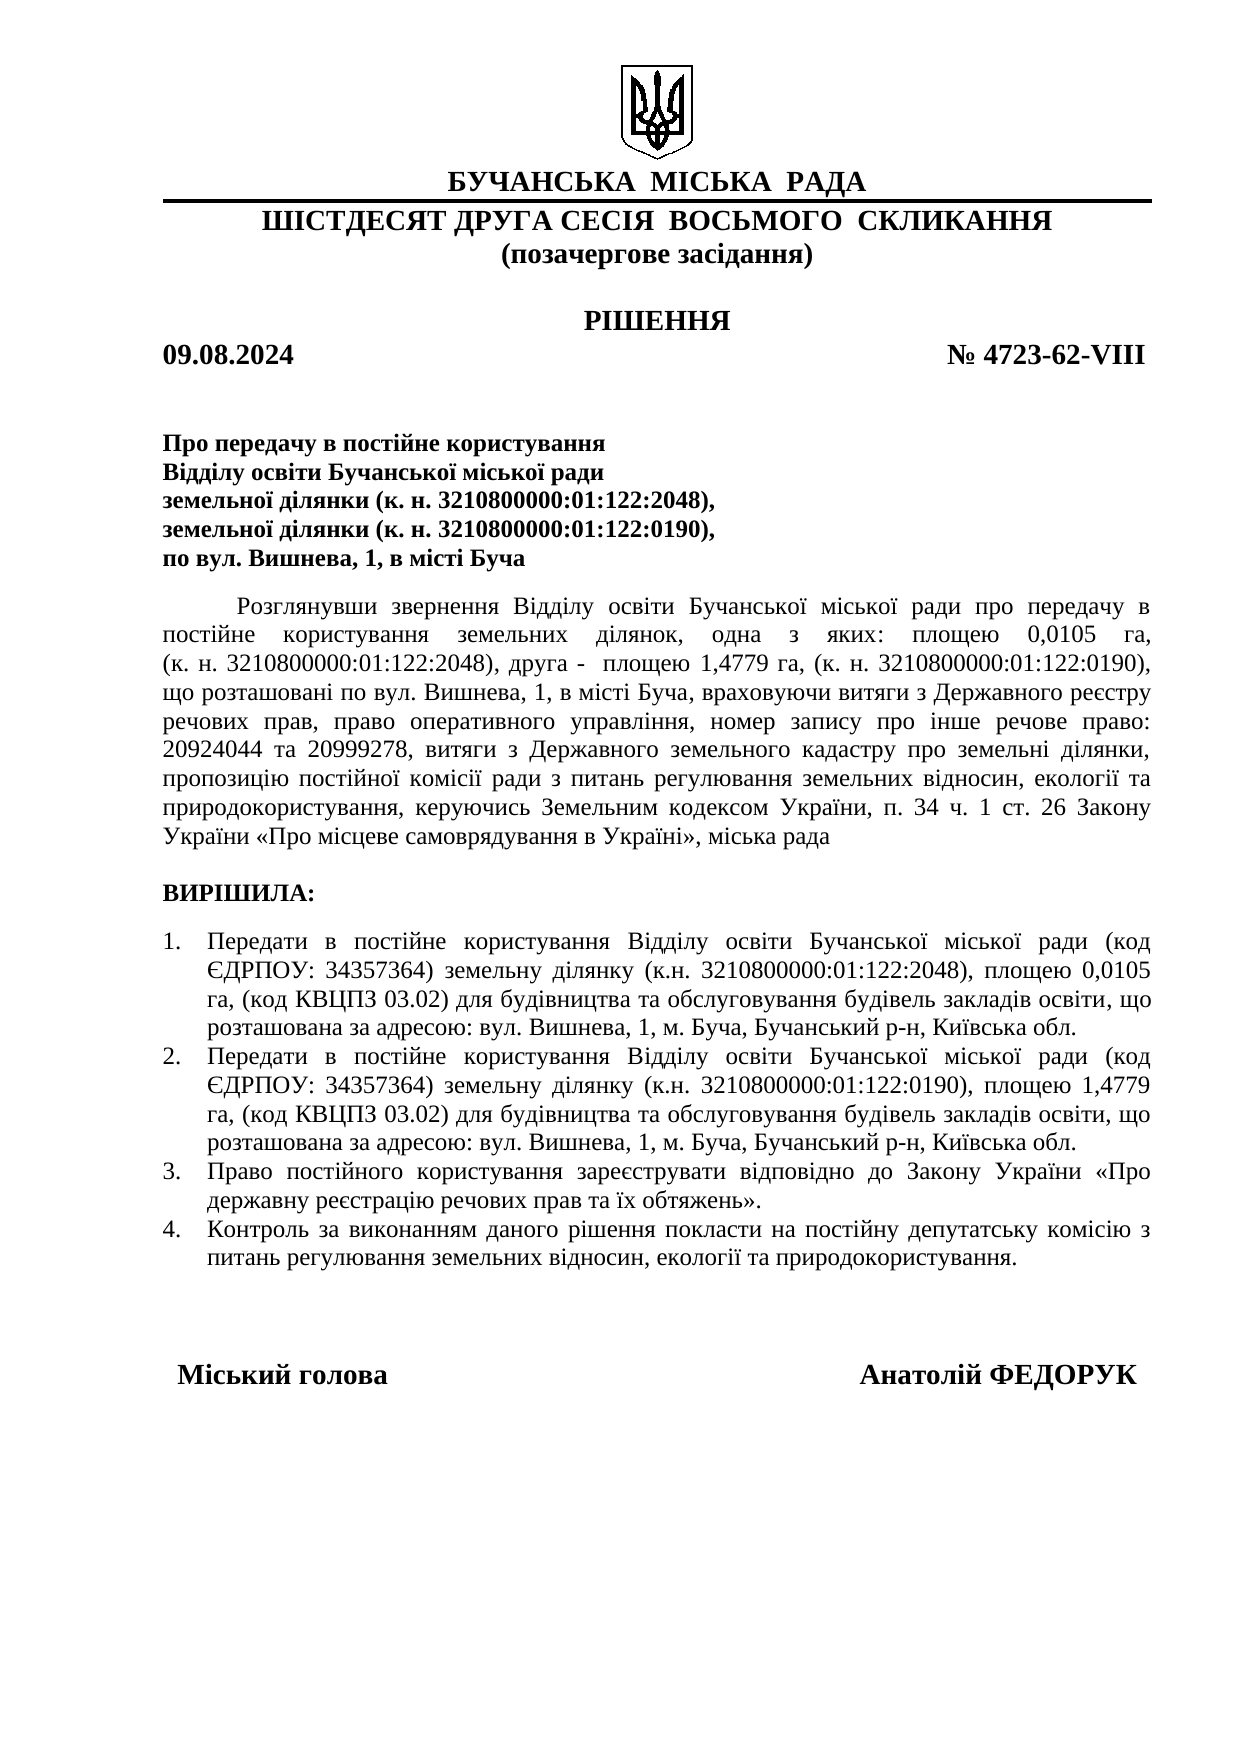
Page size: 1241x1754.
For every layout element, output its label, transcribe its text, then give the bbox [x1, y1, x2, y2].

text по вул. Вишнева, 1, в місті Буча [162, 543, 1152, 572]
list Право постійного користування зареєструвати відповідно до Закону України «Про державну реєстрацію речових прав та їх обтяжень». [162, 1156, 1152, 1214]
text РІШЕННЯ [162, 303, 1152, 337]
text Розглянувши звернення Відділу освіти Бучанської міської ради про передачу в постійне користування земельних ділянок, одна з яких: площею 0,0105 га, (к. н. 3210800000:01:122:2048), друга - площею 1,4779 га, (к. н. 3210800000:01:122:0190), що розташовані по вул. Вишнева, 1, в місті Буча, враховуючи витяги з Державного реєстру речових прав, право оперативного управління, номер запису про інше речове право: 20924044 та 20999278, витяги з Державного земельного кадастру про земельні ділянки, пропозицію постійної комісії ради з питань регулювання земельних відносин, екології та природокористування, керуючись Земельним кодексом України, п. 34 ч. 1 ст. 26 Закону України «Про місцеве самоврядування в Україні», міська рада [162, 591, 1152, 849]
text (позачергове засідання) [162, 236, 1152, 270]
text БУЧАНСЬКА МІСЬКА РАДА [162, 164, 1152, 203]
text Відділу освіти Бучанської міської ради [162, 457, 1152, 485]
text Міський голова Анатолій ФЕДОРУК [162, 1357, 1152, 1391]
text земельної ділянки (к. н. 3210800000:01:122:0190), [162, 514, 1152, 543]
list Передати в постійне користування Відділу освіти Бучанської міської ради (код ЄДРПОУ: 34357364) земельну ділянку (к.н. 3210800000:01:122:0190), площею 1,4779 га, (код КВЦПЗ 03.02) для будівництва та обслуговування будівель закладів освіти, що розташована за адресою: вул. Вишнева, 1, м. Буча, Бучанський р-н, Київська обл. [162, 1041, 1152, 1156]
list Передати в постійне користування Відділу освіти Бучанської міської ради (код ЄДРПОУ: 34357364) земельну ділянку (к.н. 3210800000:01:122:2048), площею 0,0105 га, (код КВЦПЗ 03.02) для будівництва та обслуговування будівель закладів освіти, що розташована за адресою: вул. Вишнева, 1, м. Буча, Бучанський р-н, Київська обл. [162, 926, 1152, 1041]
text ВИРІШИЛА: [162, 878, 1152, 907]
text земельної ділянки (к. н. 3210800000:01:122:2048), [162, 485, 1152, 514]
text Про передачу в постійне користування [162, 428, 1152, 457]
text 09.08.2024 № 4723-62-VІІІ [162, 337, 1152, 370]
list Контроль за виконанням даного рішення покласти на постійну депутатську комісію з питань регулювання земельних відносин, екології та природокористування. [162, 1214, 1152, 1271]
text ШІСТДЕСЯТ ДРУГА СЕСІЯ ВОСЬМОГО СКЛИКАННЯ [162, 203, 1152, 236]
